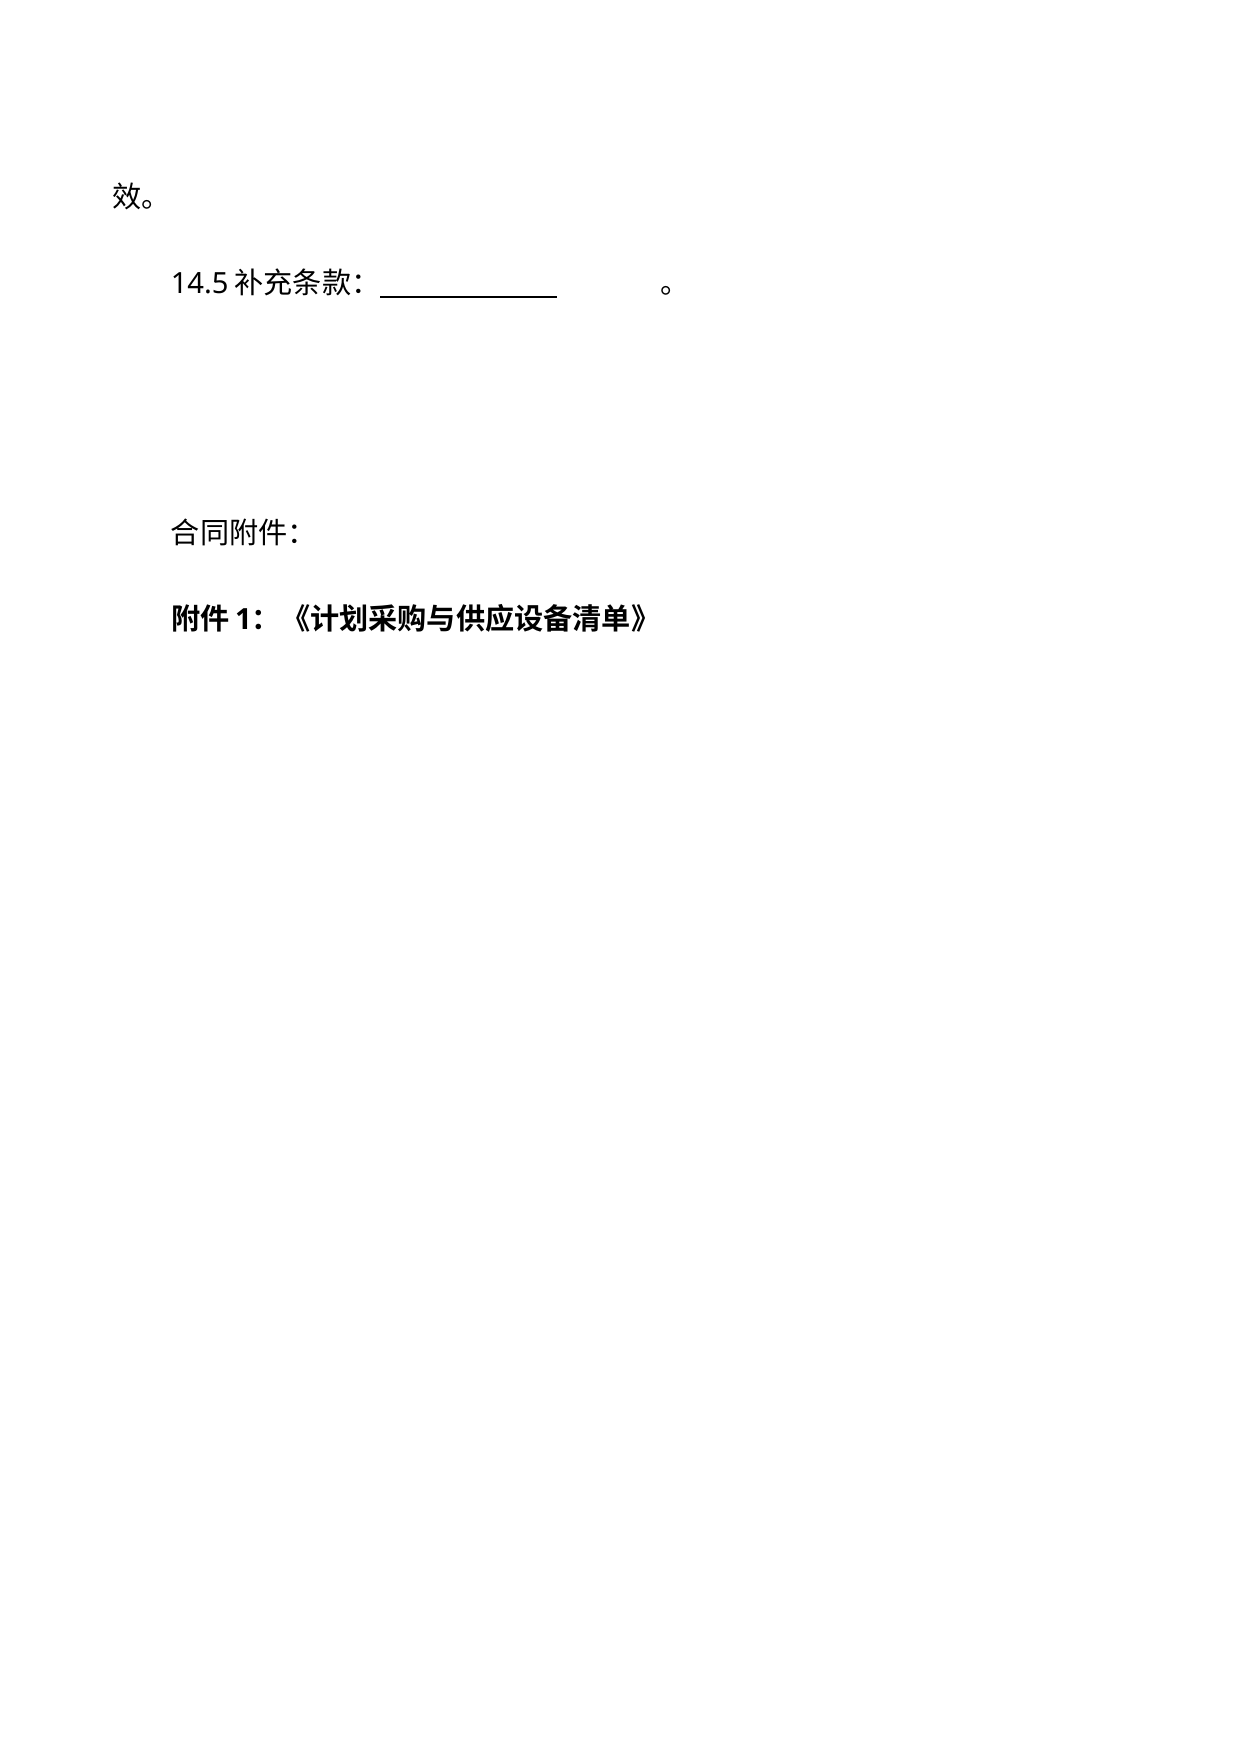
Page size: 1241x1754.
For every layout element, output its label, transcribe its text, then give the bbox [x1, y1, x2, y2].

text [112, 162, 1128, 227]
text 附件1：《计划采购与供应设备清单》 [112, 584, 1128, 649]
text 合同附件： [112, 498, 1128, 563]
text 14.5补充条款： 。 [112, 248, 1128, 313]
